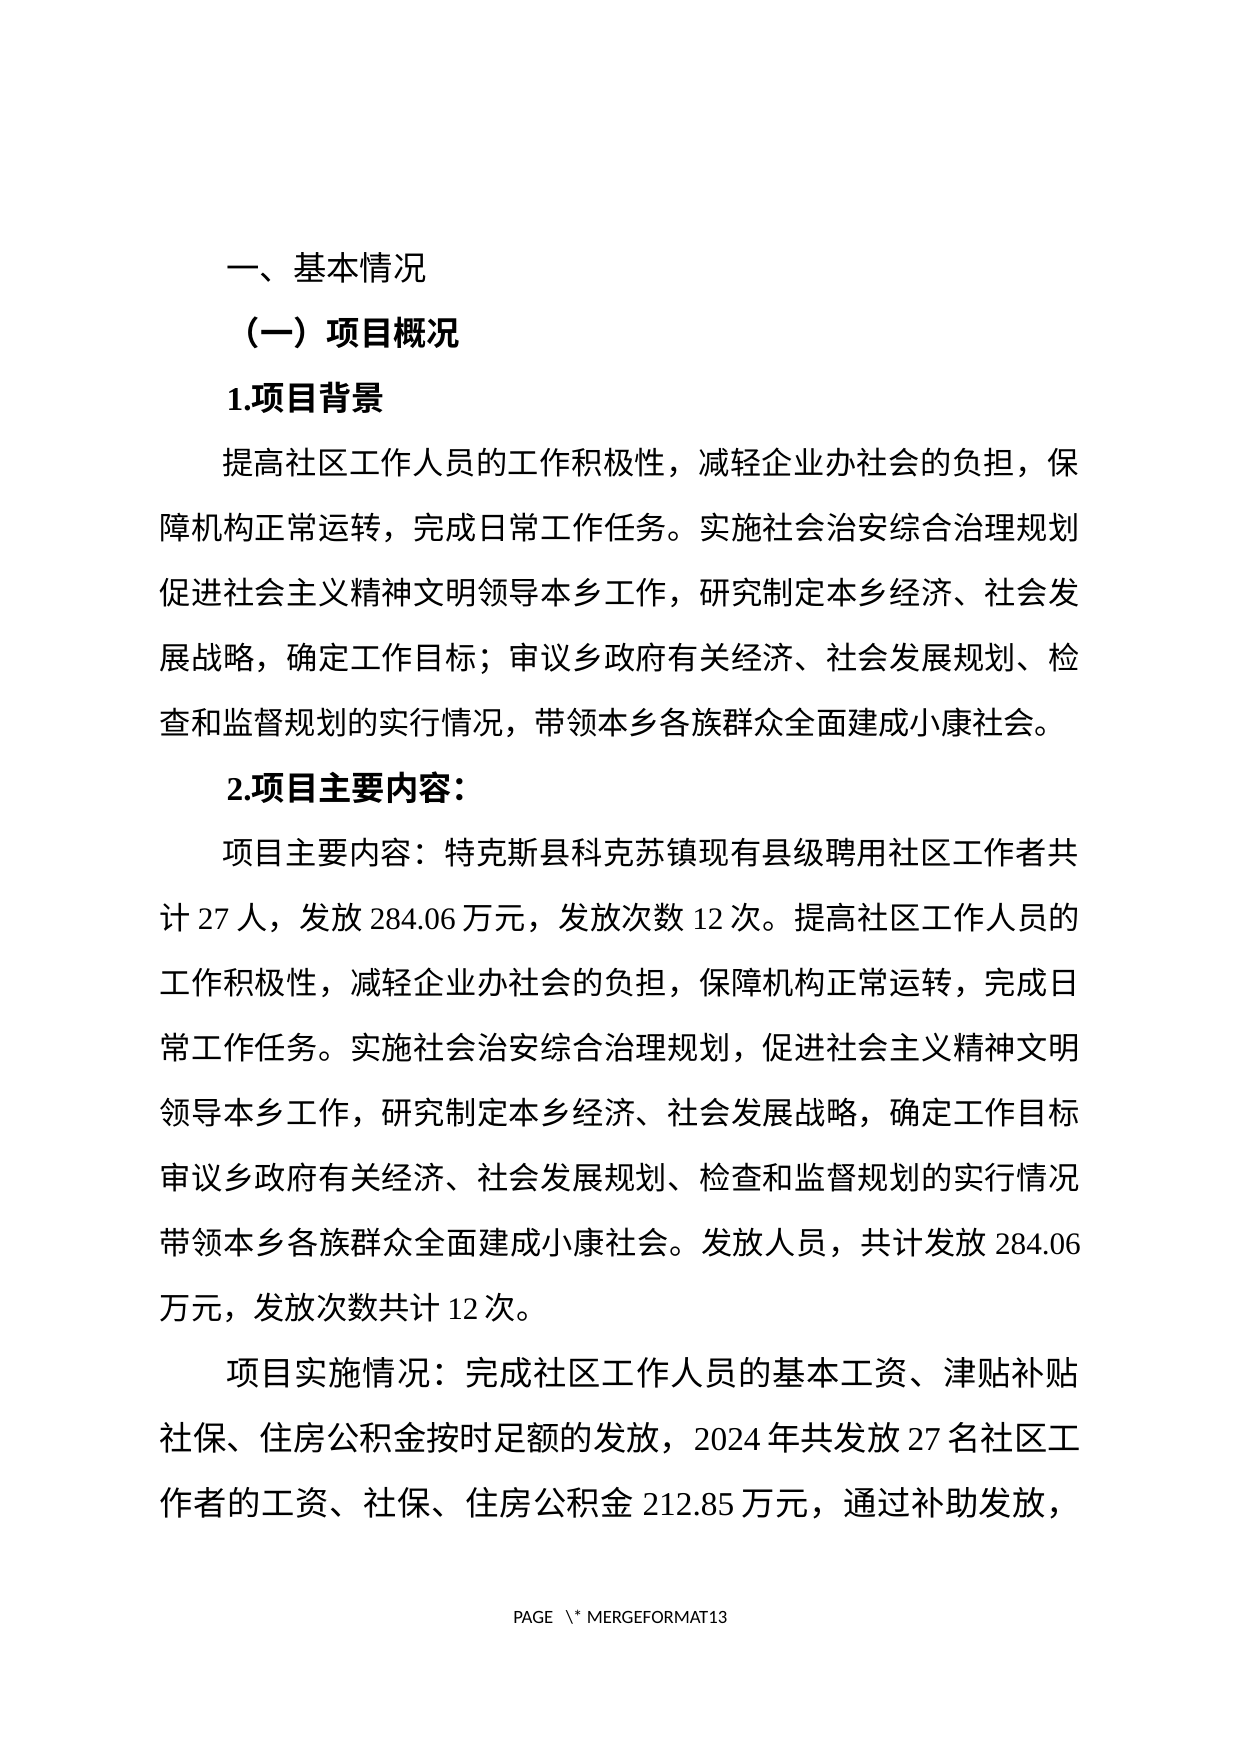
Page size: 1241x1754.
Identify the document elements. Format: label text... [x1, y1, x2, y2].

text 一、基本情况 [159, 233, 1081, 298]
text 项目主要内容：特克斯县科克苏镇现有县级聘用社区工作者共计27人，发放284.06万元，发放次数12次。提高社区工作人员的工作积极性，减轻企业办社会的负担，保障机构正常运转，完成日常工作任务。实施社会治安综合治理规划，促进社会主义精神文明领导本乡工作，研究制定本乡经济、社会发展战略，确定工作目标；审议乡政府有关经济、社会发展规划、检查和监督规划的实行情况，带领本乡各族群众全面建成小康社会。发放人员，共计发放284.06万元，发放次数共计12次。 [159, 818, 1081, 1338]
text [159, 1338, 1081, 1533]
text 提高社区工作人员的工作积极性，减轻企业办社会的负担，保障机构正常运转，完成日常工作任务。实施社会治安综合治理规划，促进社会主义精神文明领导本乡工作，研究制定本乡经济、社会发展战略，确定工作目标；审议乡政府有关经济、社会发展规划、检查和监督规划的实行情况，带领本乡各族群众全面建成小康社会。 [159, 428, 1081, 753]
text （一）项目概况 [159, 298, 1081, 363]
title 2.项目主要内容： [159, 753, 1081, 818]
text 1.项目背景 [159, 363, 1081, 428]
